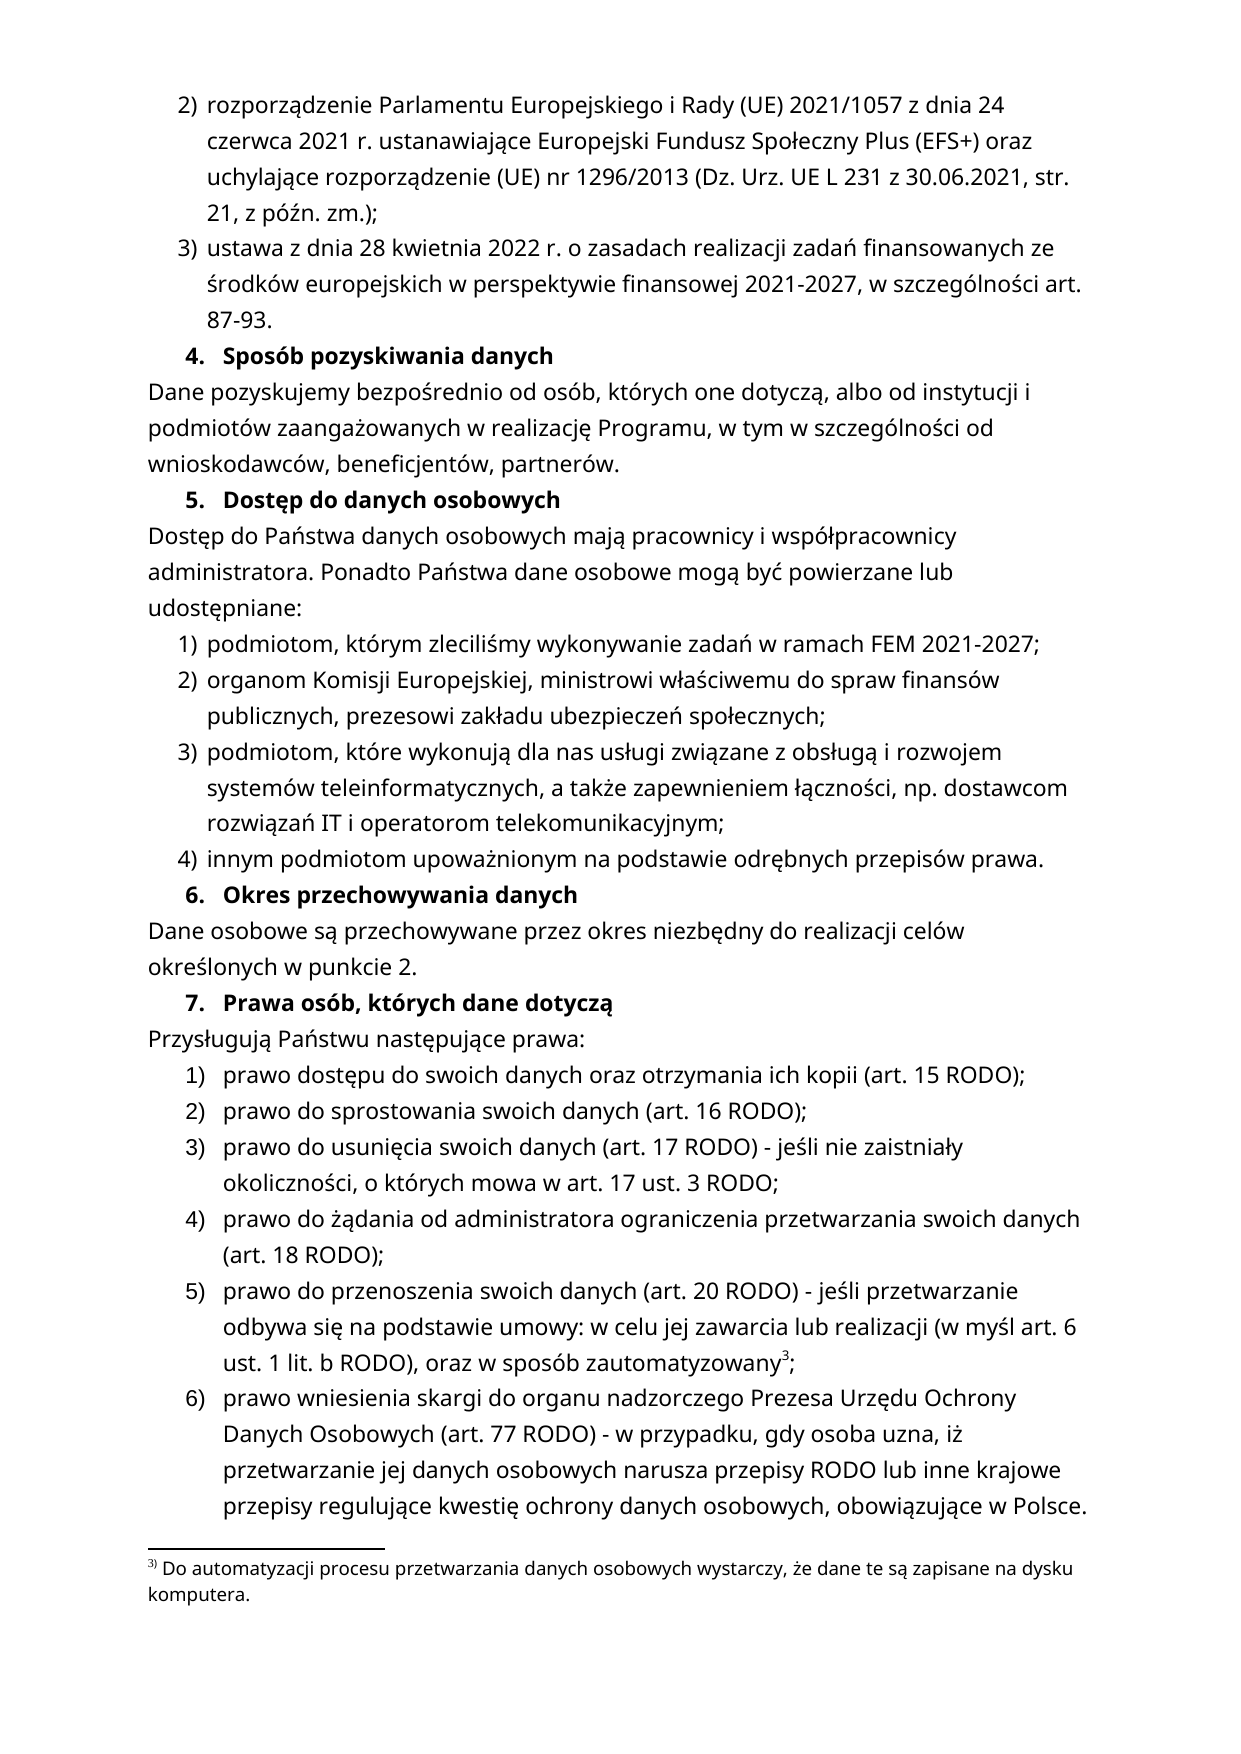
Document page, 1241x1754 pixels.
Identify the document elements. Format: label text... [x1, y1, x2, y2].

list Dostęp do danych osobowych [185, 484, 1093, 515]
list Sposób pozyskiwania danych [185, 340, 1093, 371]
text Dane osobowe są przechowywane przez okres niezbędny do realizacji celów określonych w punkcie 2. [148, 915, 1093, 982]
text Dostęp do Państwa danych osobowych mają pracownicy i współpracownicy administratora. Ponadto Państwa dane osobowe mogą być powierzane lub udostępniane: [148, 520, 1093, 623]
list Prawa osób, których dane dotyczą [185, 987, 1093, 1018]
text Dane pozyskujemy bezpośrednio od osób, których one dotyczą, albo od instytucji i podmiotów zaangażowanych w realizację Programu, w tym w szczególności od wnioskodawców, beneficjentów, partnerów. [148, 376, 1093, 479]
list innym podmiotom upoważnionym na podstawie odrębnych przepisów prawa. [177, 843, 1093, 874]
text Przysługują Państwu następujące prawa: [148, 1023, 1093, 1054]
list prawo do żądania od administratora ograniczenia przetwarzania swoich danych (art. 18 RODO); [185, 1203, 1093, 1270]
list Okres przechowywania danych [185, 879, 1093, 911]
list prawo dostępu do swoich danych oraz otrzymania ich kopii (art. 15 RODO); [185, 1059, 1093, 1090]
list prawo do usunięcia swoich danych (art. 17 RODO) - jeśli nie zaistniały okoliczności, o których mowa w art. 17 ust. 3 RODO; [185, 1131, 1093, 1198]
list podmiotom, które wykonują dla nas usługi związane z obsługą i rozwojem systemów teleinformatycznych, a także zapewnieniem łączności, np. dostawcom rozwiązań IT i operatorom telekomunikacyjnym; [177, 736, 1093, 839]
list prawo wniesienia skargi do organu nadzorczego Prezesa Urzędu Ochrony Danych Osobowych (art. 77 RODO) - w przypadku, gdy osoba uzna, iż przetwarzanie jej danych osobowych narusza przepisy RODO lub inne krajowe przepisy regulujące kwestię ochrony danych osobowych, obowiązujące w Polsce. [185, 1382, 1093, 1521]
list prawo do przenoszenia swoich danych (art. 20 RODO) - jeśli przetwarzanie odbywa się na podstawie umowy: w celu jej zawarcia lub realizacji (w myśl art. 6 ust. 1 lit. b RODO), oraz w sposób zautomatyzowany; [185, 1274, 1093, 1378]
list ustawa z dnia 28 kwietnia 2022 r. o zasadach realizacji zadań finansowanych ze środków europejskich w perspektywie finansowej 2021-2027, w szczególności art. 87-93. [177, 232, 1093, 336]
list organom Komisji Europejskiej, ministrowi właściwemu do spraw finansów publicznych, prezesowi zakładu ubezpieczeń społecznych; [177, 664, 1093, 731]
list podmiotom, którym zleciliśmy wykonywanie zadań w ramach FEM 2021-2027; [177, 628, 1093, 659]
list prawo do sprostowania swoich danych (art. 16 RODO); [185, 1095, 1093, 1126]
list rozporządzenie Parlamentu Europejskiego i Rady (UE) 2021/1057 z dnia 24 czerwca 2021 r. ustanawiające Europejski Fundusz Społeczny Plus (EFS+) oraz uchylające rozporządzenie (UE) nr 1296/2013 (Dz. Urz. UE L 231 z 30.06.2021, str. 21, z późn. zm.); [177, 89, 1093, 228]
